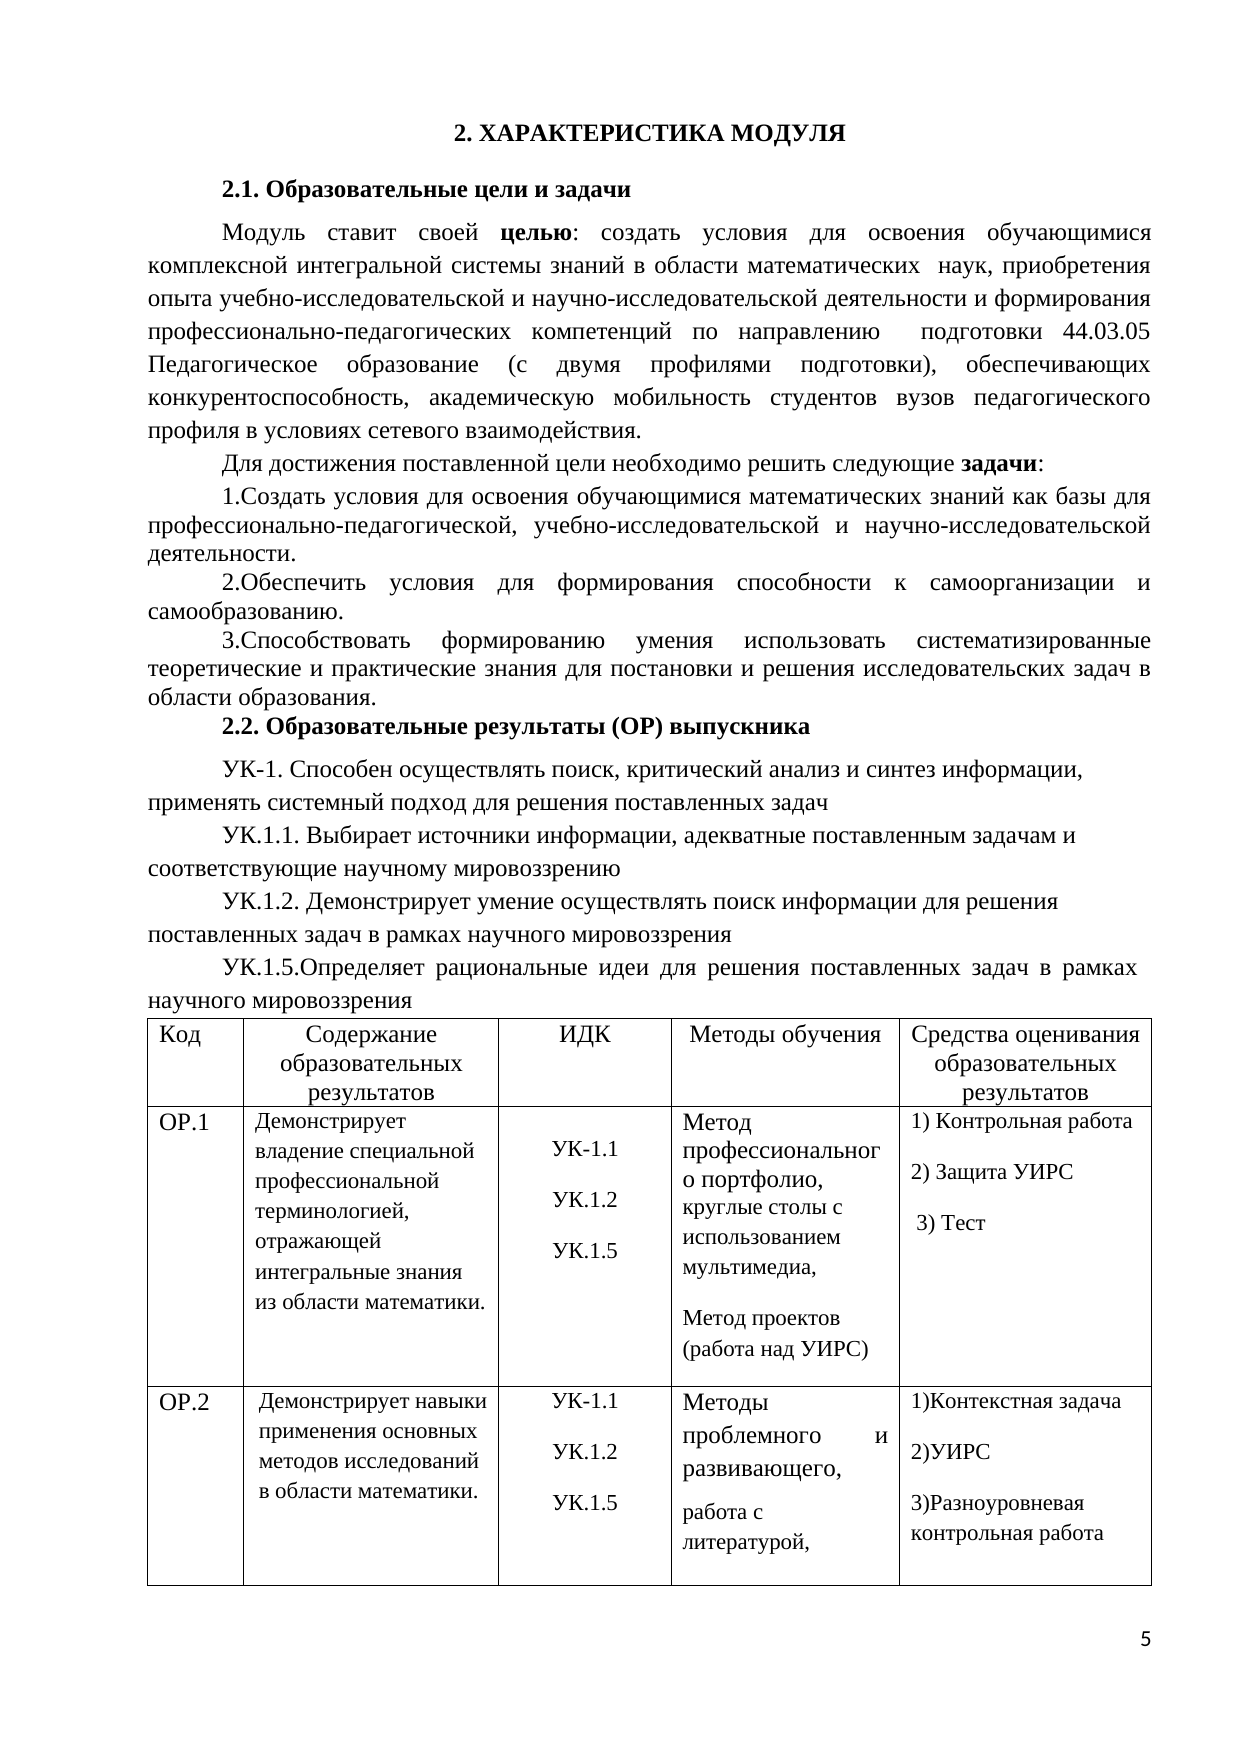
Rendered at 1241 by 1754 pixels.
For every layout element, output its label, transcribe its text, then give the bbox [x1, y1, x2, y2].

table_cell 1) Контрольная работа 2) Защита УИРС 3) Тест [900, 1107, 1151, 1386]
table_header ИДК [499, 1019, 671, 1106]
text УК.1.5.Определяет рациональные идеи для решения поставленных задач в рамках научного мировоззрения [148, 952, 1138, 1014]
text УК.1.1. Выбирает источники информации, адекватные поставленным задачам и соответствующие научному мировоззрению [148, 820, 1152, 882]
table_header Содержание образовательных результатов [244, 1019, 498, 1106]
table_header Код [148, 1019, 243, 1106]
text Для достижения поставленной цели необходимо решить следующие задачи: [148, 448, 1152, 477]
text 2.Обеспечить условия для формирования способности к самоорганизации и самообразованию. [148, 567, 1152, 625]
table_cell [499, 1387, 671, 1585]
text 3.Способствовать формированию умения использовать систематизированные теоретические и практические знания для постановки и решения исследовательских задач в области образования. [148, 625, 1152, 711]
text УК.1.2. Демонстрирует умение осуществлять поиск информации для решения поставленных задач в рамках научного мировоззрения [148, 886, 1152, 948]
table_cell ОР.2 [148, 1387, 243, 1585]
text Модуль ставит своей целью: создать условия для освоения обучающимися комплексной интегральной системы знаний в области математических наук, приобретения опыта учебно-исследовательской и научно-исследовательской деятельности и формирования профессионально-педагогических компетенций по направлению подготовки 44.03.05 Педагогическое образование (с двумя профилями подготовки), обеспечивающих конкурентоспособность, академическую мобильность студентов вузов педагогического профиля в условиях сетевого взаимодействия. [148, 217, 1152, 444]
text 2. ХАРАКТЕРИСТИКА МОДУЛЯ [148, 118, 1152, 147]
table_cell ОР.1 [148, 1107, 243, 1386]
table_header Средства оценивания образовательных результатов [900, 1019, 1151, 1106]
table_header Методы обучения [672, 1019, 899, 1106]
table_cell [672, 1387, 899, 1585]
text 1.Создать условия для освоения обучающимися математических знаний как базы для профессионально-педагогической, учебно-исследовательской и научно-исследовательской деятельности. [148, 481, 1152, 567]
text УК-1. Способен осуществлять поиск, критический анализ и синтез информации, применять системный подход для решения поставленных задач [148, 754, 1152, 816]
table_cell Метод профессионального портфолио, круглые столы с использованием мультимедиа, Метод проектов (работа над УИРС) [672, 1107, 899, 1386]
text 2.1. Образовательные цели и задачи [148, 174, 1152, 202]
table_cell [900, 1387, 1151, 1585]
table_cell Демонстрирует владение специальной профессиональной терминологией, отражающей интегральные знания из области математики. [244, 1107, 498, 1386]
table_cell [244, 1387, 498, 1585]
text 2.2. Образовательные результаты (ОР) выпускника [148, 711, 1138, 740]
table_cell УК-1.1 УК.1.2 УК.1.5 [499, 1107, 671, 1386]
